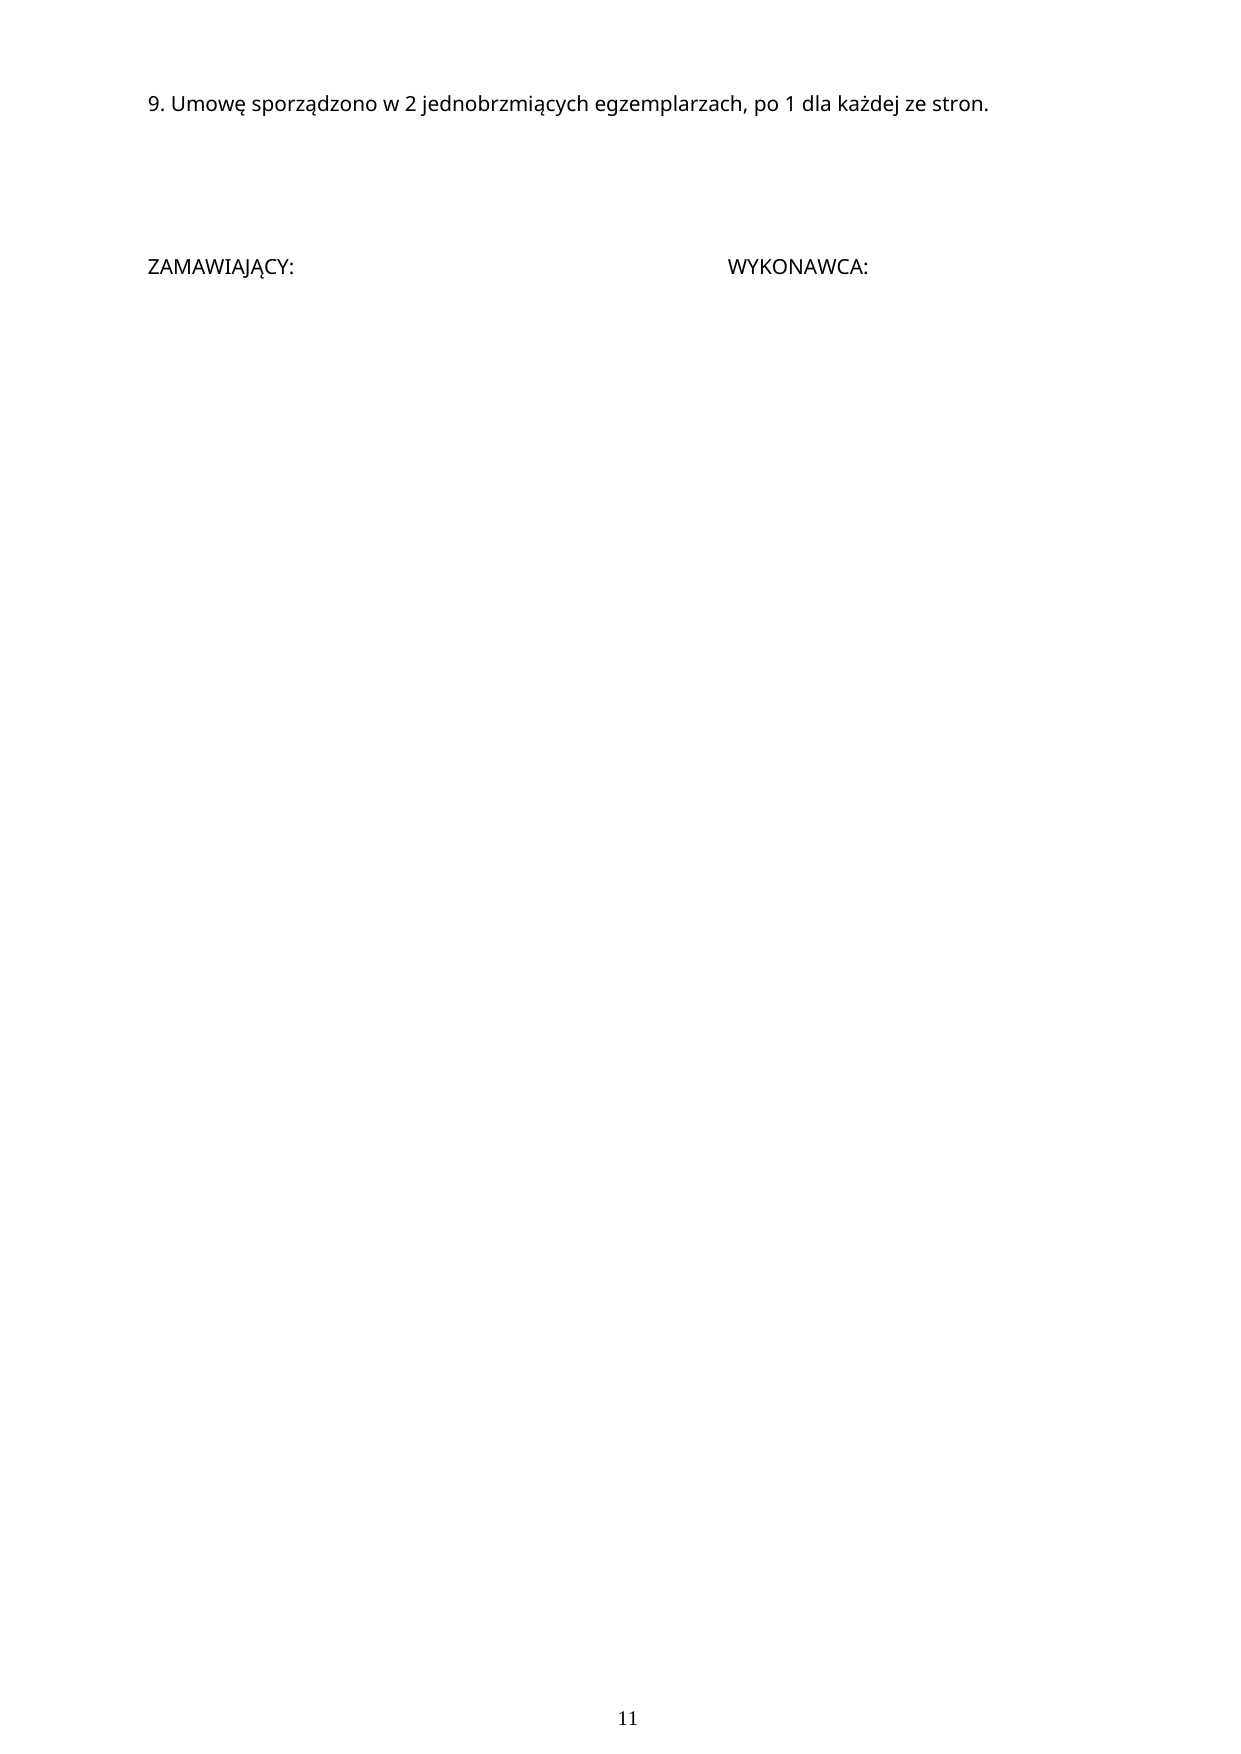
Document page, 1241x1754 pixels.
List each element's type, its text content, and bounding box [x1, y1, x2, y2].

text 9. Umowę sporządzono w 2 jednobrzmiących egzemplarzach, po 1 dla każdej ze stron. [148, 89, 1107, 117]
text ZAMAWIAJĄCY: WYKONAWCA: [148, 252, 1107, 281]
